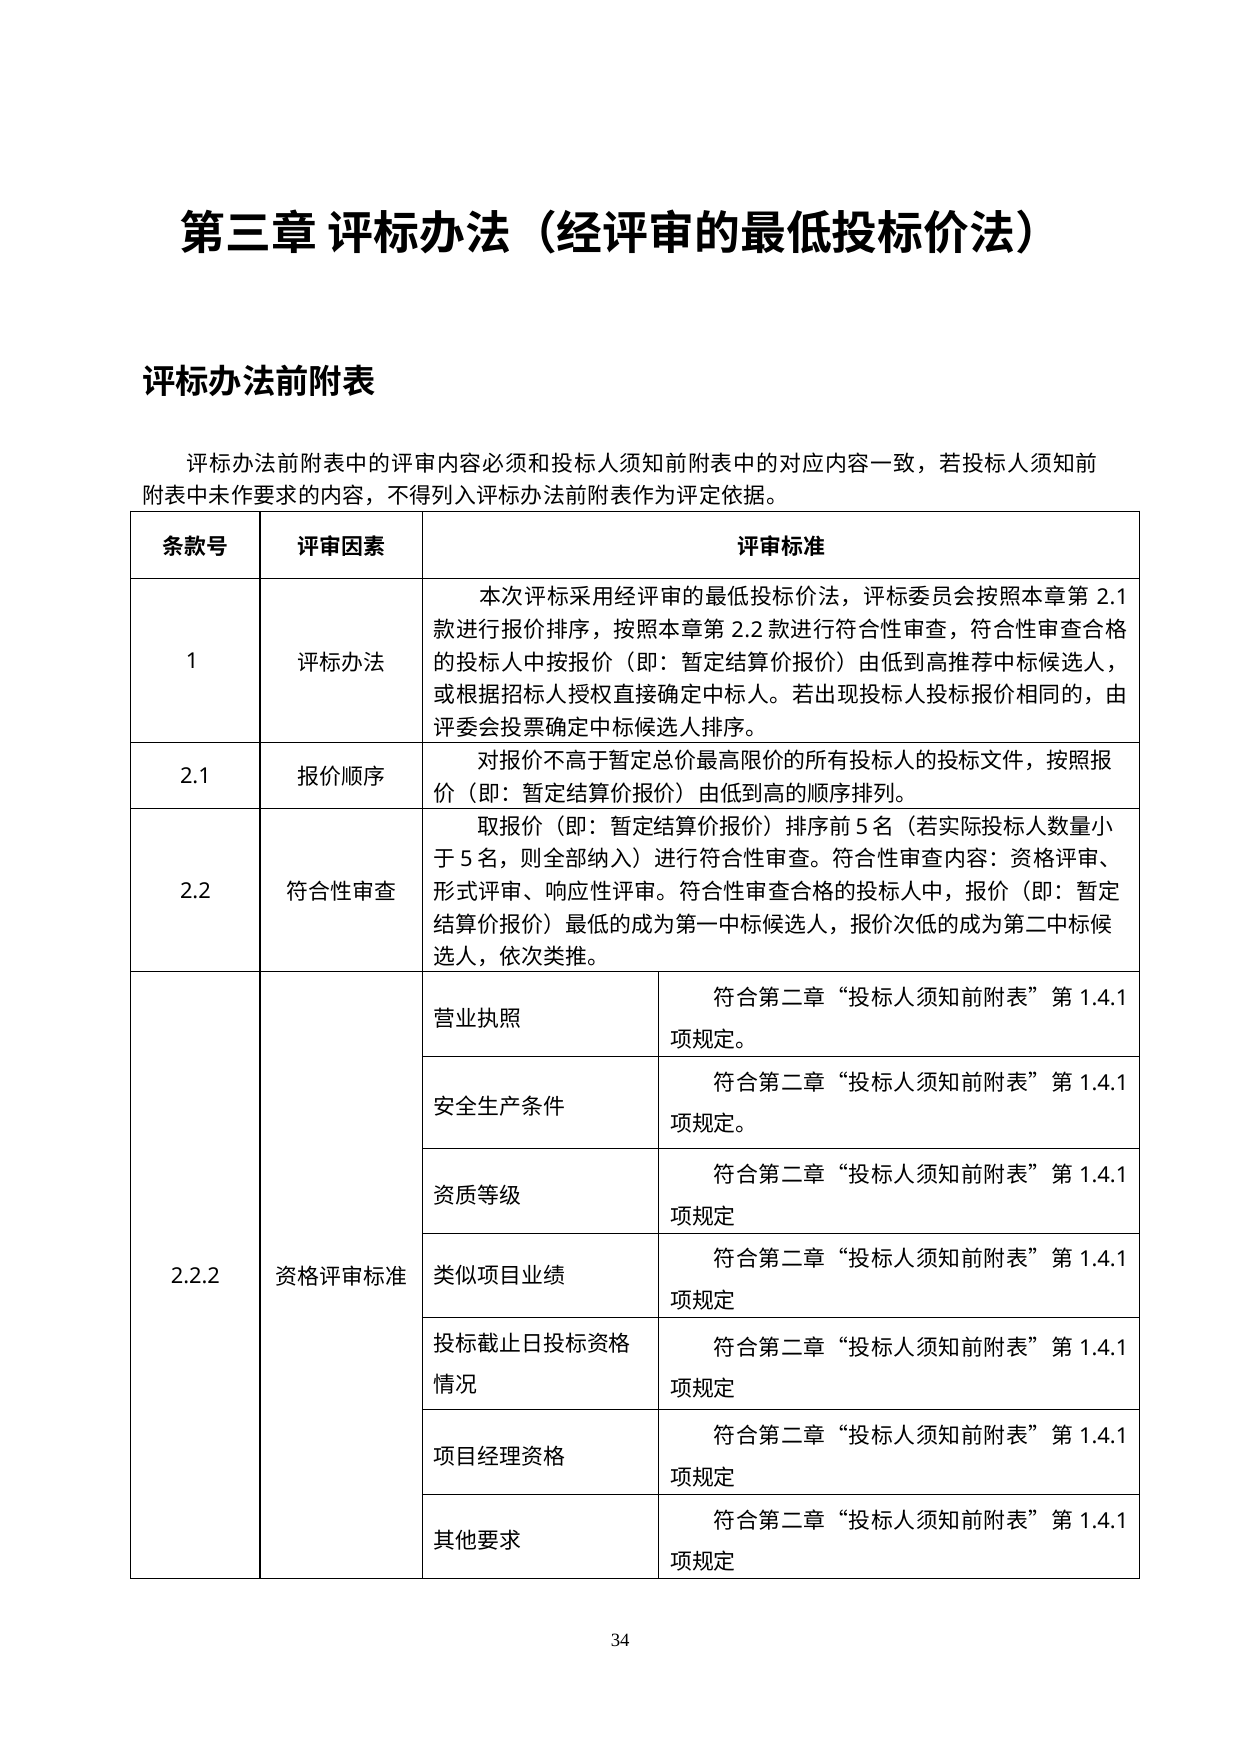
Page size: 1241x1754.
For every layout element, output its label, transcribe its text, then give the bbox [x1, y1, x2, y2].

table_cell 2.2 [131, 809, 259, 971]
table_cell 安全生产条件 [423, 1057, 658, 1148]
table_cell 本次评标采用经评审的最低投标价法，评标委员会按照本章第2.1款进行报价排序，按照本章第2.2款进行符合性审查，符合性审查合格的投标人中按报价（即：暂定结算价报价）由低到高推荐中标候选人，或根据招标人授权直接确定中标人。若出现投标人投标报价相同的，由评委会投票确定中标候选人排序。 [423, 579, 1139, 742]
table_cell 取报价（即：暂定结算价报价）排序前5名（若实际投标人数量小于5名，则全部纳入）进行符合性审查。符合性审查内容：资格评审、形式评审、响应性评审。符合性审查合格的投标人中，报价（即：暂定结算价报价）最低的成为第一中标候选人，报价次低的成为第二中标候选人，依次类推。 [423, 809, 1139, 971]
table_cell 符合第二章“投标人须知前附表”第1.4.1项规定 [659, 1318, 1139, 1409]
table_cell 符合第二章“投标人须知前附表”第1.4.1项规定 [659, 1149, 1139, 1232]
table_header 条款号 [131, 512, 259, 578]
table_cell 其他要求 [423, 1495, 658, 1578]
table_cell 项目经理资格 [423, 1410, 658, 1494]
table_cell 评标办法 [261, 579, 422, 742]
subtitle 第三章 评标办法（经评审的最低投标价法） [142, 181, 1098, 279]
table_cell 符合第二章“投标人须知前附表”第1.4.1项规定 [659, 1234, 1139, 1317]
table_cell 符合第二章“投标人须知前附表”第1.4.1项规定。 [659, 972, 1139, 1056]
table_cell 符合第二章“投标人须知前附表”第1.4.1项规定 [659, 1495, 1139, 1578]
table_cell 对报价不高于暂定总价最高限价的所有投标人的投标文件，按照报价（即：暂定结算价报价）由低到高的顺序排列。 [423, 743, 1139, 808]
table_cell 资格评审标准 [261, 972, 422, 1578]
text 评标办法前附表中的评审内容必须和投标人须知前附表中的对应内容一致，若投标人须知前附表中未作要求的内容，不得列入评标办法前附表作为评定依据。 [142, 446, 1098, 511]
text 评标办法前附表 [142, 346, 1098, 411]
table_cell 符合第二章“投标人须知前附表”第1.4.1项规定。 [659, 1057, 1139, 1148]
table_cell 投标截止日投标资格情况 [423, 1318, 658, 1409]
table_cell 报价顺序 [261, 743, 422, 808]
table_cell 资质等级 [423, 1149, 658, 1232]
table_cell 营业执照 [423, 972, 658, 1056]
table_cell 2.1 [131, 743, 259, 808]
table_cell 1 [131, 579, 259, 742]
table_header 评审因素 [261, 512, 422, 578]
table_cell 类似项目业绩 [423, 1234, 658, 1317]
table_cell 2.2.2 [131, 972, 259, 1578]
table_cell 符合性审查 [261, 809, 422, 971]
table_header 评审标准 [423, 512, 1139, 578]
table_cell 符合第二章“投标人须知前附表”第1.4.1项规定 [659, 1410, 1139, 1494]
